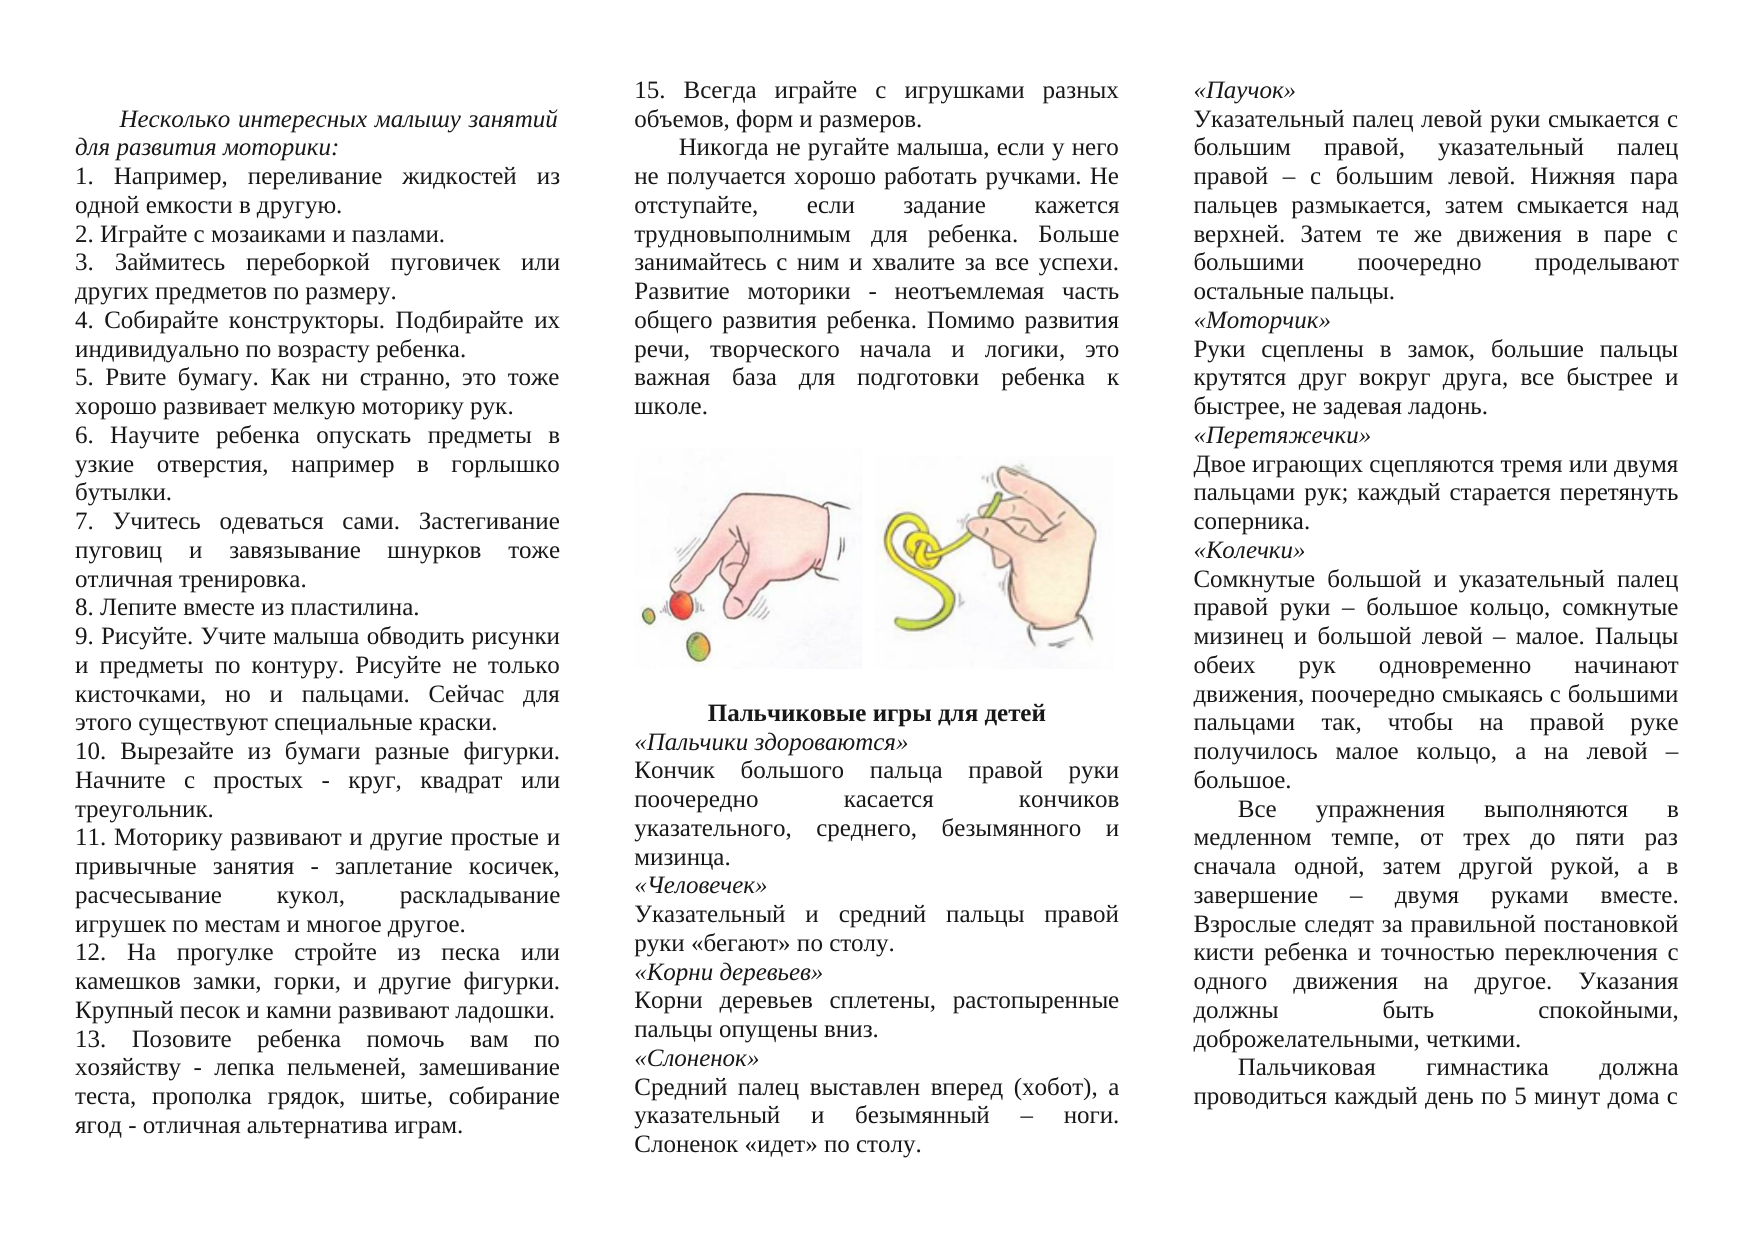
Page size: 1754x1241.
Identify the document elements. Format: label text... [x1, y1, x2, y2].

text 15. Всегда играйте с игрушками разных объемов, форм и размеров. [634, 75, 1119, 132]
text Средний палец выставлен вперед (хобот), а указательный и безымянный – ноги. Слоненок «идет» по столу. [634, 1072, 1119, 1158]
text «Паучок» [1193, 75, 1679, 104]
text Указательный палец левой руки смыкается с большим правой, указательный палец правой – с большим левой. Нижняя пара пальцев размыкается, затем смыкается над верхней. Затем те же движения в паре с большими поочередно проделывают остальные пальцы. [1193, 104, 1679, 305]
text 2. Играйте с мозаиками и пазлами. [75, 219, 560, 247]
text 6. Научите ребенка опускать предметы в узкие отверстия, например в горлышко бутылки. [75, 420, 560, 506]
text «Человечек» [634, 870, 1119, 899]
text «Слоненок» [634, 1043, 1119, 1072]
text 5. Рвите бумагу. Как ни странно, это тоже хорошо развивает мелкую моторику рук. [75, 362, 560, 420]
text 4. Собирайте конструкторы. Подбирайте их индивидуально по возрасту ребенка. [75, 305, 560, 362]
text Указательный и средний пальцы правой руки «бегают» по столу. [634, 899, 1119, 957]
text 8. Лепите вместе из пластилина. [75, 592, 560, 621]
text Никогда не ругайте малыша, если у него не получается хорошо работать ручками. Не отступайте, если задание кажется трудновыполнимым для ребенка. Больше занимайтесь с ним и хвалите за все успехи. Развитие моторики - неотъемлемая часть общего развития ребенка. Помимо развития речи, творческого начала и логики, это важная база для подготовки ребенка к школе. [634, 132, 1119, 420]
text «Корни деревьев» [634, 957, 1119, 985]
picture [874, 456, 1114, 669]
text 3. Займитесь переборкой пуговичек или других предметов по размеру. [75, 247, 560, 305]
text 13. Позовите ребенка помочь вам по хозяйству - лепка пельменей, замешивание теста, прополка грядок, шитье, собирание ягод - отличная альтернатива играм. [75, 1024, 560, 1139]
text Пальчиковые игры для детей [634, 698, 1119, 727]
text «Пальчики здороваются» [634, 727, 1119, 755]
text 9. Рисуйте. Учите малыша обводить рисунки и предметы по контуру. Рисуйте не только кисточками, но и пальцами. Сейчас для этого существуют специальные краски. [75, 621, 560, 736]
text «Перетяжечки» [1193, 420, 1679, 449]
text Корни деревьев сплетены, растопыренные пальцы опущены вниз. [634, 985, 1119, 1043]
text Руки сцеплены в замок, большие пальцы крутятся друг вокруг друга, все быстрее и быстрее, не задевая ладонь. [1193, 334, 1679, 420]
text Двое играющих сцепляются тремя или двумя пальцами рук; каждый старается перетянуть соперника. [1193, 449, 1679, 535]
picture [634, 448, 863, 669]
text Пальчиковая гимнастика должна проводиться каждый день по 5 минут дома с родителями и в детских учреждениях с педагогами. [1193, 1052, 1679, 1110]
text Кончик большого пальца правой руки поочередно касается кончиков указательного, среднего, безымянного и мизинца. [634, 755, 1119, 870]
text «Колечки» [1193, 535, 1679, 564]
text 12. На прогулке стройте из песка или камешков замки, горки, и другие фигурки. Крупный песок и камни развивают ладошки. [75, 937, 560, 1024]
text 7. Учитесь одеваться сами. Застегивание пуговиц и завязывание шнурков тоже отличная тренировка. [75, 506, 560, 592]
text 10. Вырезайте из бумаги разные фигурки. Начните с простых - круг, квадрат или треугольник. [75, 736, 560, 822]
text 11. Моторику развивают и другие простые и привычные занятия - заплетание косичек, расчесывание кукол, раскладывание игрушек по местам и многое другое. [75, 822, 560, 937]
text Несколько интересных малышу занятий для развития моторики: [75, 104, 560, 161]
text Сомкнутые большой и указательный палец правой руки – большое кольцо, сомкнутые мизинец и большой левой – малое. Пальцы обеих рук одновременно начинают движения, поочередно смыкаясь с большими пальцами так, чтобы на правой руке получилось малое кольцо, а на левой – большое. [1193, 564, 1679, 794]
text 1. Например, переливание жидкостей из одной емкости в другую. [75, 161, 560, 219]
text Все упражнения выполняются в медленном темпе, от трех до пяти раз сначала одной, затем другой рукой, а в завершение – двумя руками вместе. Взрослые следят за правильной постановкой кисти ребенка и точностью переключения с одного движения на другое. Указания должны быть спокойными, доброжелательными, четкими. [1193, 794, 1679, 1052]
text «Моторчик» [1193, 305, 1679, 334]
